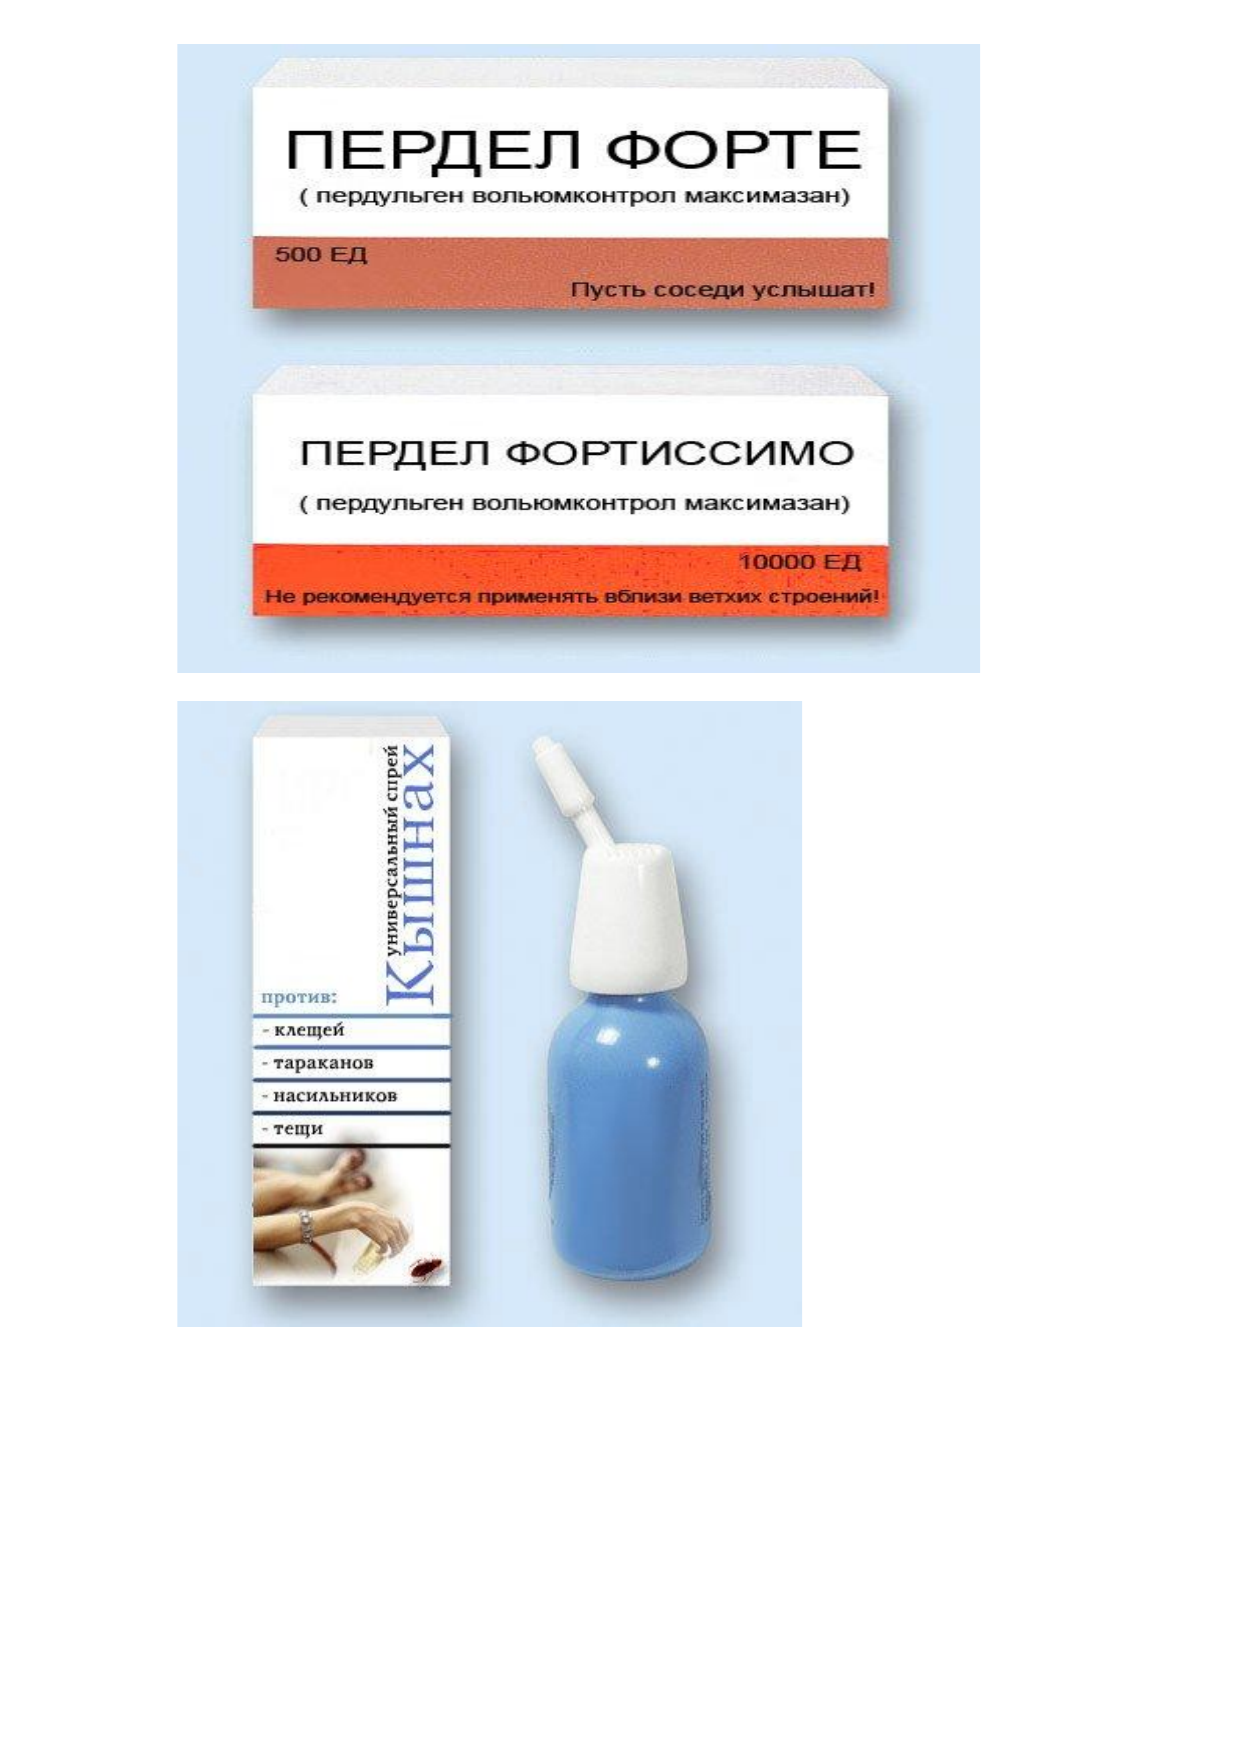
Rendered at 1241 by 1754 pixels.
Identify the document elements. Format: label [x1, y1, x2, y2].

picture [177, 701, 803, 1327]
picture [177, 44, 981, 673]
